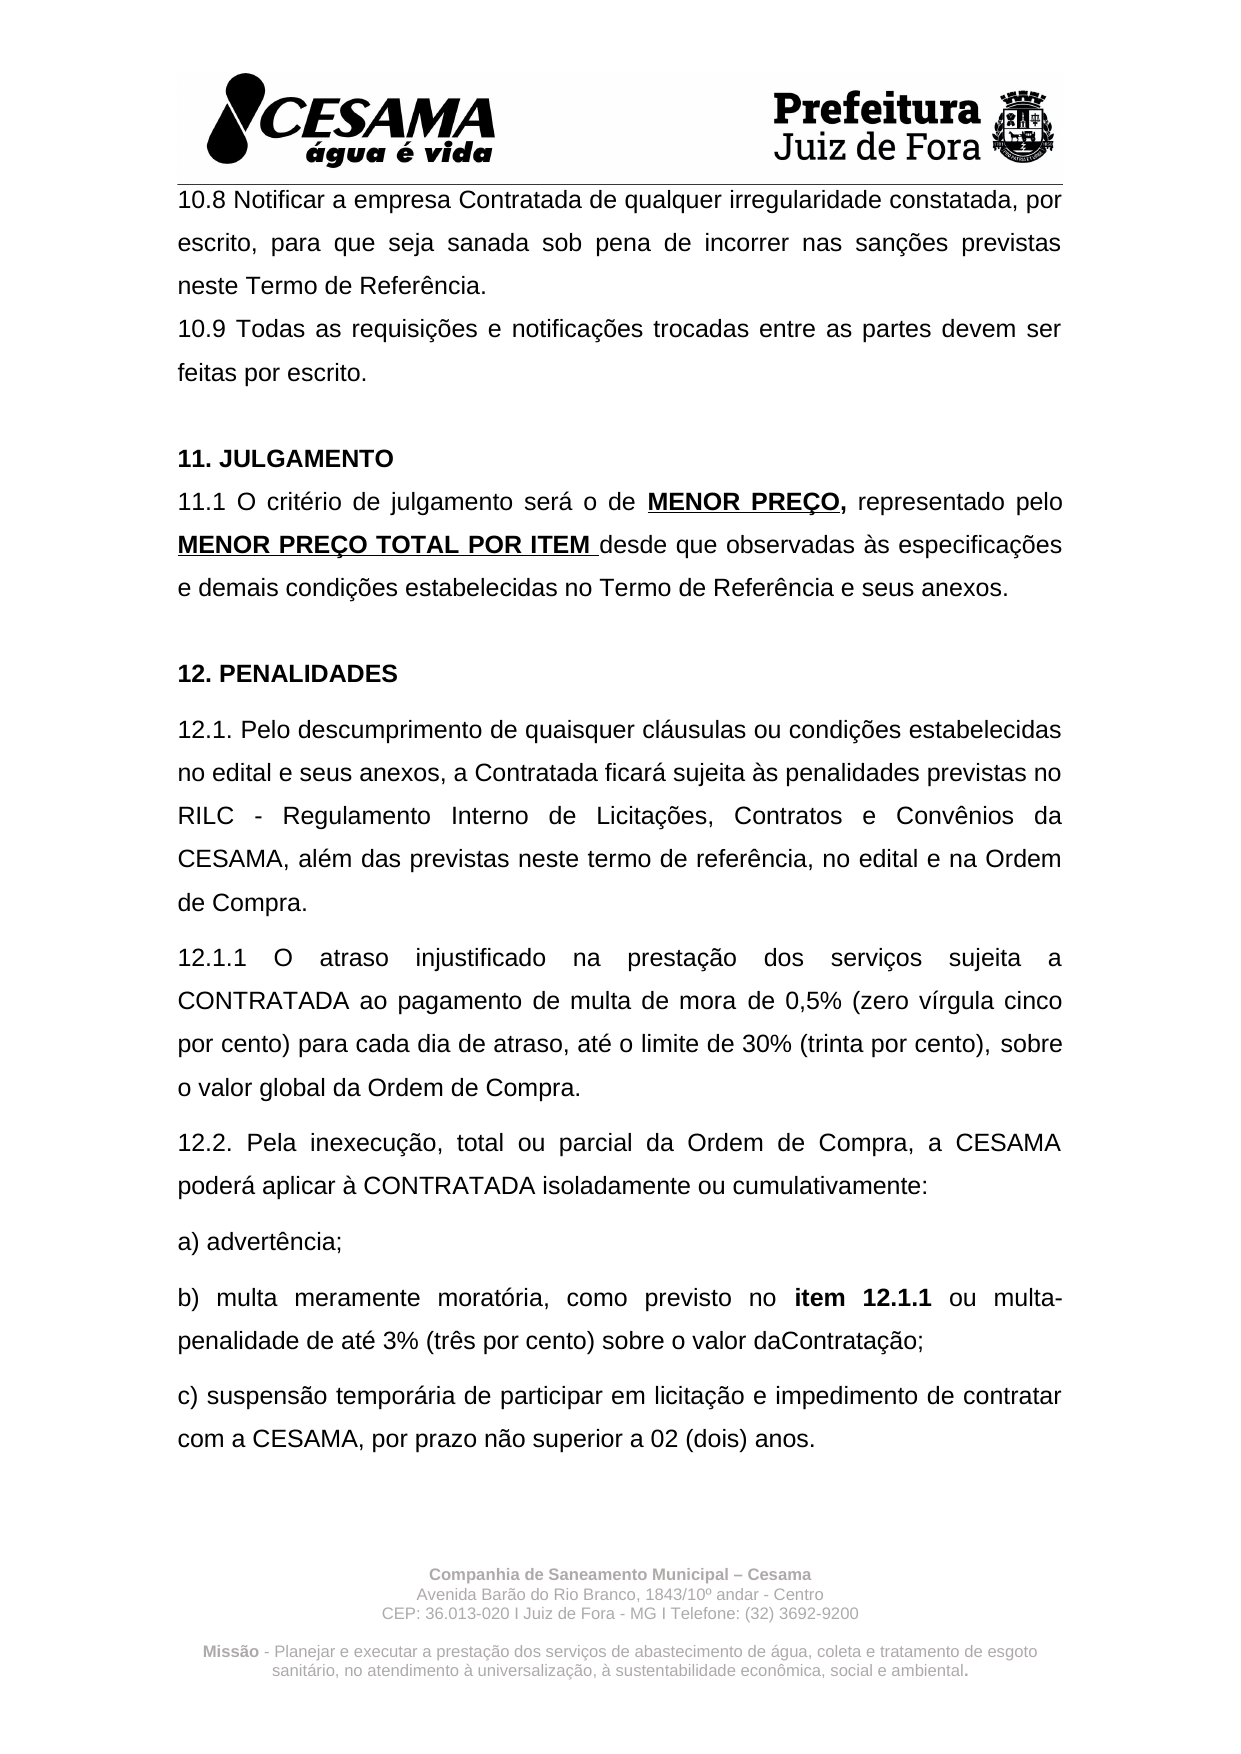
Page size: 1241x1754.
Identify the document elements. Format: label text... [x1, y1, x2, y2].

picture [177, 73, 1063, 185]
text 12.2. Pela inexecução, total ou parcial da Ordem de Compra, a CESAMA poderá aplicar à CONTRATADA isoladamente ou cumulativamente: [177, 1128, 1063, 1200]
text 12. PENALIDADES [177, 659, 1063, 688]
text 12.1.1 O atraso injustificado na prestação dos serviços sujeita a CONTRATADA ao pagamento de multa de mora de 0,5% (zero vírgula cinco por cento) para cada dia de atraso, até o limite de 30% (trinta por cento), sobre o valor global da Ordem de Compra. [177, 943, 1063, 1101]
text 11. JULGAMENTO [177, 444, 1063, 472]
text b) multa meramente moratória, como previsto no item 12.1.1 ou multa-penalidade de até 3% (três por cento) sobre o valor daContratação; [177, 1282, 1063, 1354]
text 12.1. Pelo descumprimento de quaisquer cláusulas ou condições estabelecidas no edital e seus anexos, a Contratada ficará sujeita às penalidades previstas no RILC - Regulamento Interno de Licitações, Contratos e Convênios da CESAMA, além das previstas neste termo de referência, no edital e na Ordem de Compra. [177, 715, 1063, 916]
text 10.8 Notificar a empresa Contratada de qualquer irregularidade constatada, por escrito, para que seja sanada sob pena de incorrer nas sanções previstas neste Termo de Referência. [177, 185, 1063, 300]
text 10.9 Todas as requisições e notificações trocadas entre as partes devem ser feitas por escrito. [177, 314, 1063, 386]
text c) suspensão temporária de participar em licitação e impedimento de contratar com a CESAMA, por prazo não superior a 02 (dois) anos. [177, 1381, 1063, 1453]
text a) advertência; [177, 1227, 1063, 1256]
text 11.1 O critério de julgamento será o de MENOR PREÇO, representado pelo MENOR PREÇO TOTAL POR ITEM desde que observadas às especificações e demais condições estabelecidas no Termo de Referência e seus anexos. [177, 487, 1063, 602]
